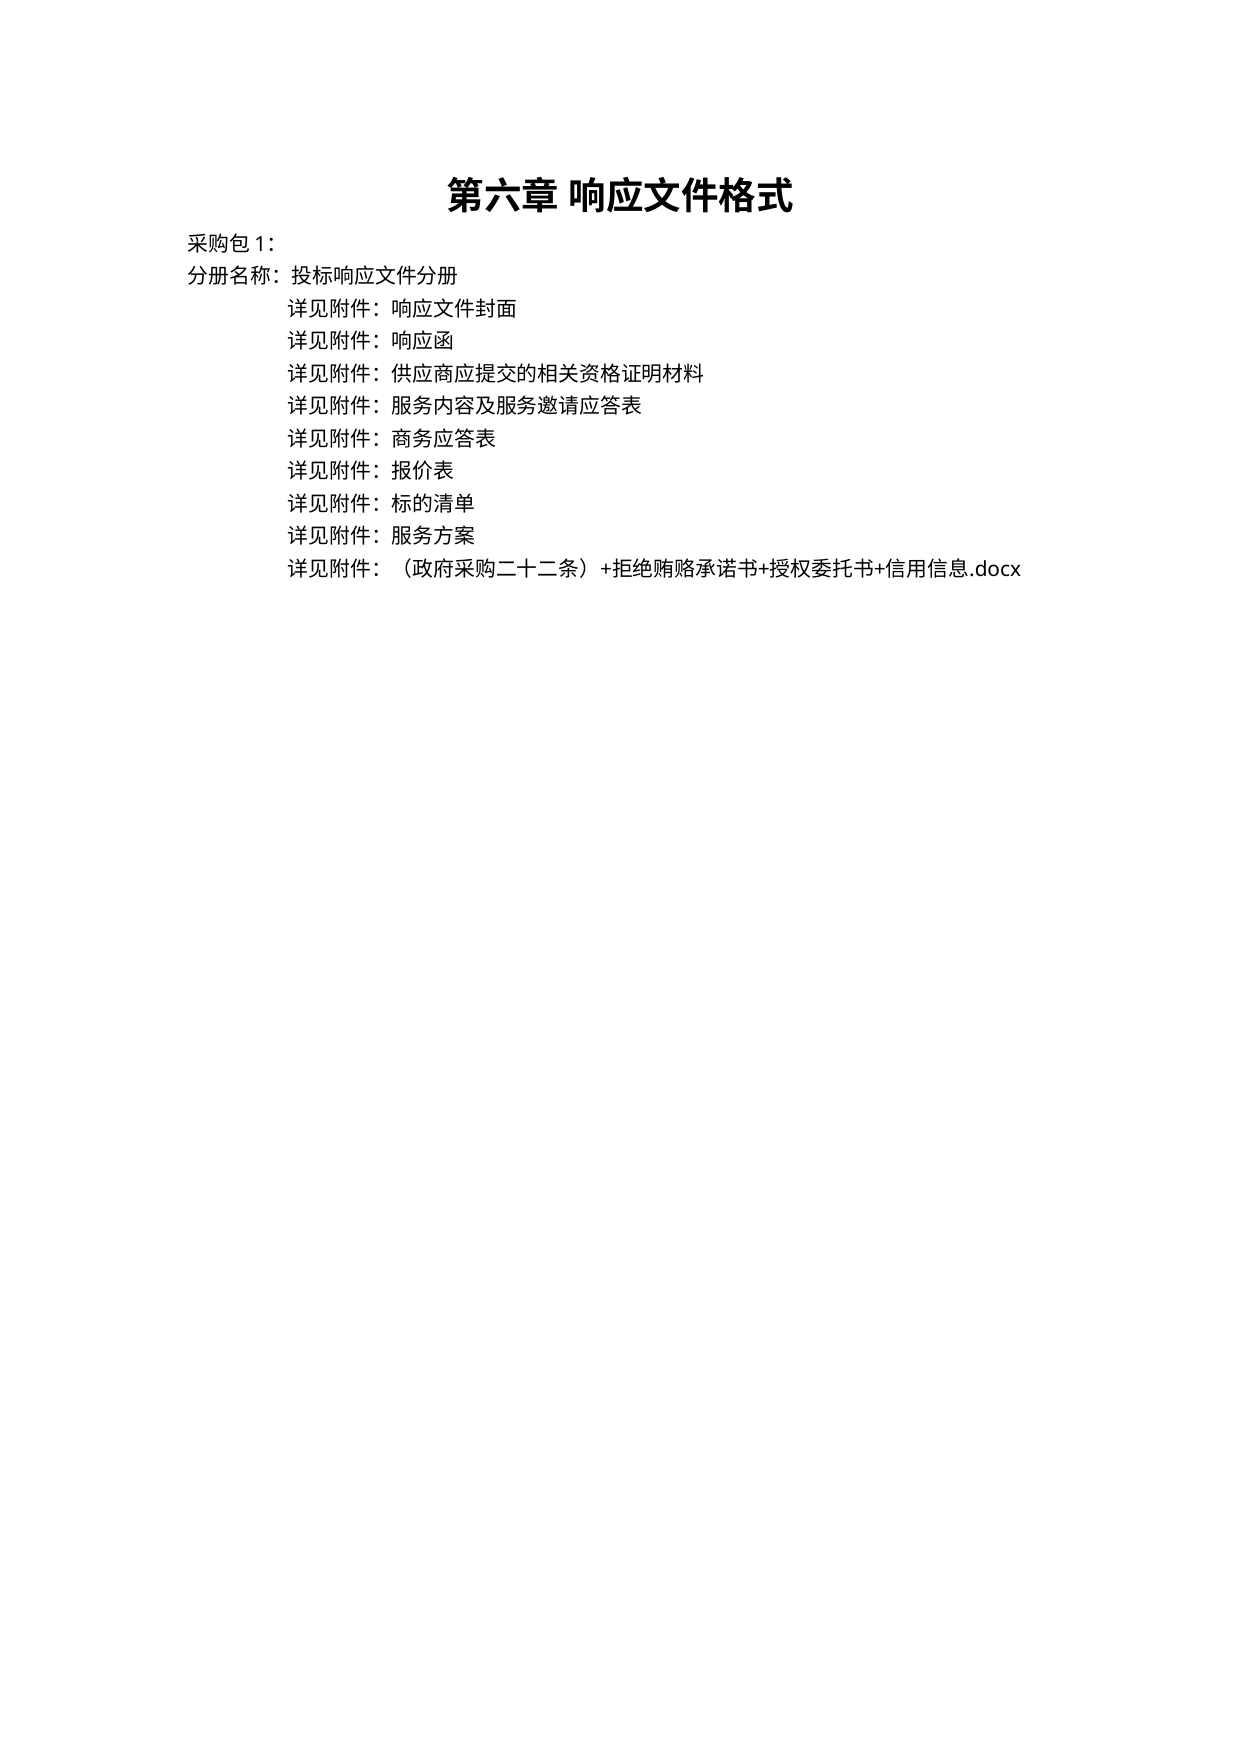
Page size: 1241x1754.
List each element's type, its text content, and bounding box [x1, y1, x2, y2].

text 详见附件：商务应答表 [187, 422, 1053, 454]
text 详见附件：服务方案 [187, 519, 1053, 552]
text 第六章 响应文件格式 [187, 162, 1053, 227]
text 详见附件：响应文件封面 [187, 292, 1053, 324]
text 分册名称：投标响应文件分册 [187, 259, 1053, 292]
text 详见附件：（政府采购二十二条）+拒绝贿赂承诺书+授权委托书+信用信息.docx [187, 552, 1053, 584]
text 详见附件：响应函 [187, 324, 1053, 357]
text 采购包1： [187, 227, 1053, 259]
text 详见附件：供应商应提交的相关资格证明材料 [187, 357, 1053, 389]
text 详见附件：报价表 [187, 454, 1053, 487]
text 详见附件：服务内容及服务邀请应答表 [187, 389, 1053, 422]
text 详见附件：标的清单 [187, 487, 1053, 519]
